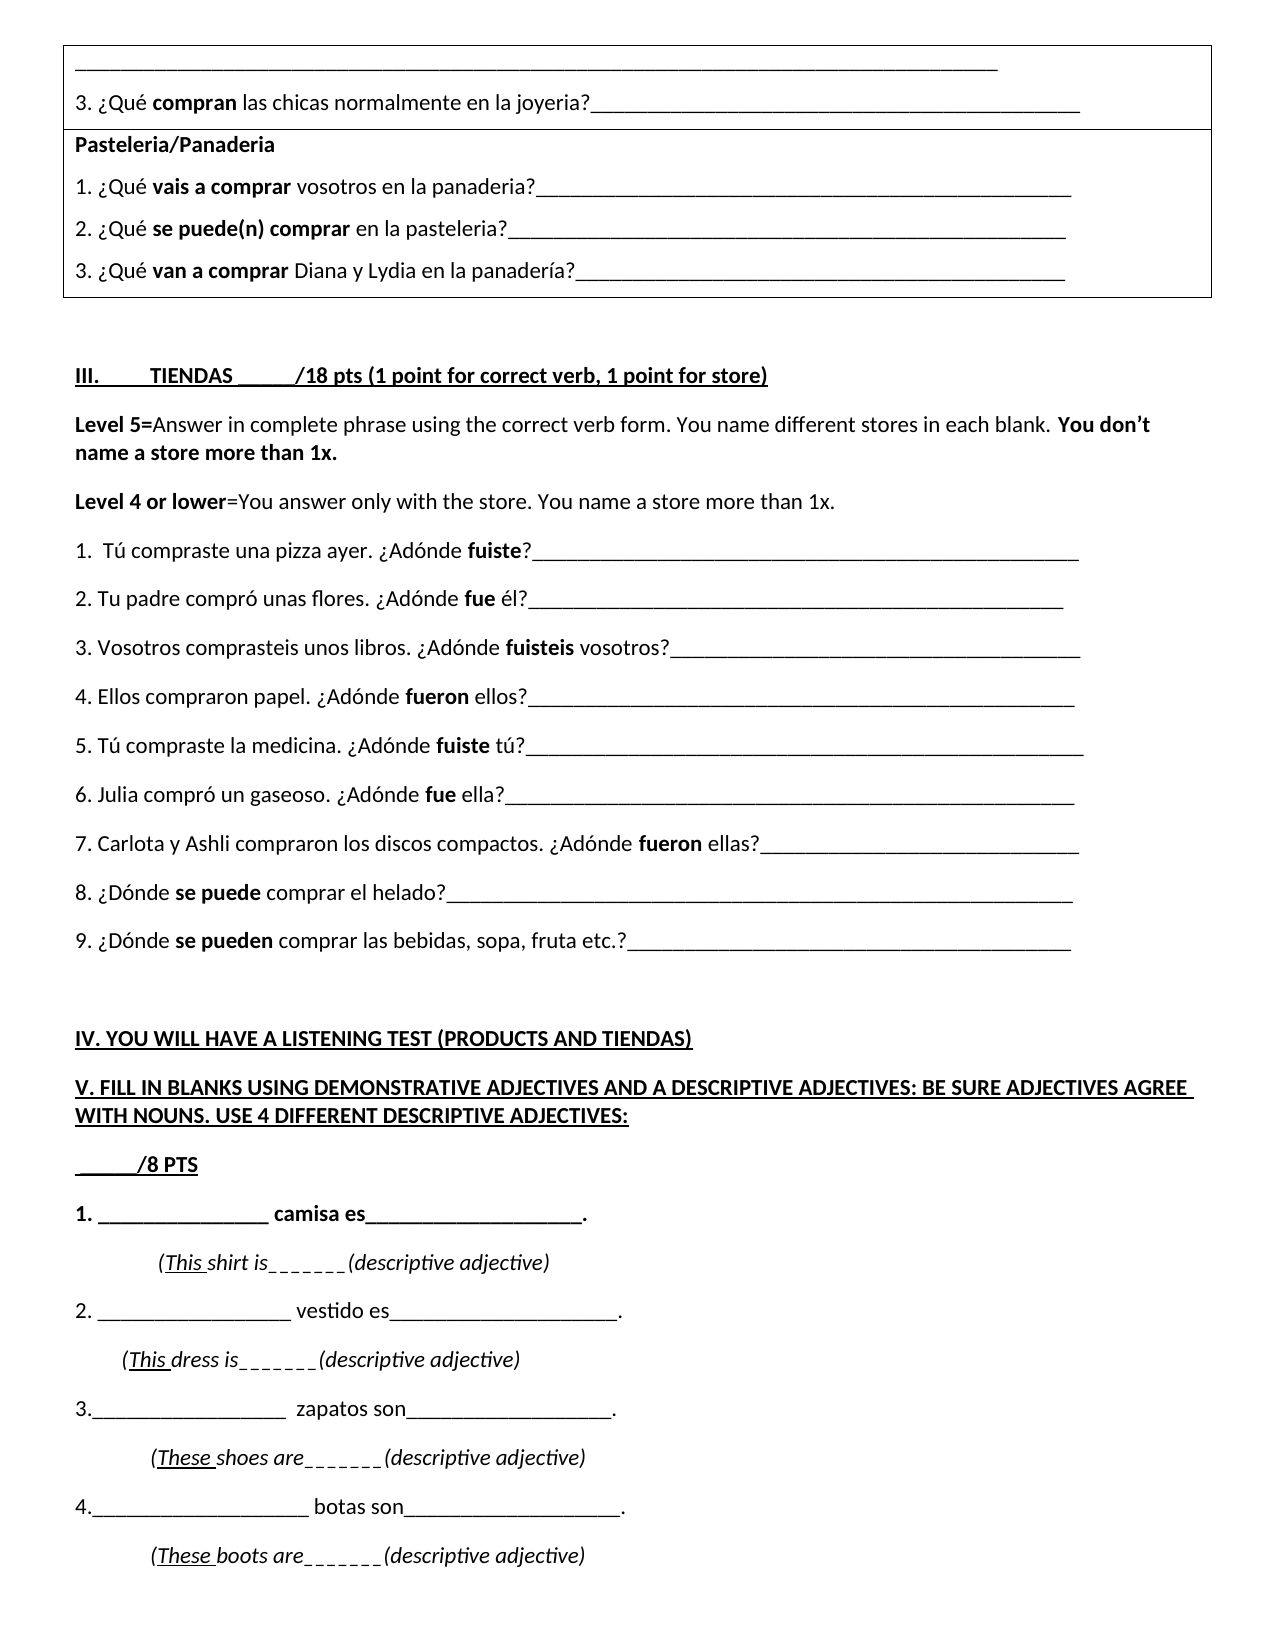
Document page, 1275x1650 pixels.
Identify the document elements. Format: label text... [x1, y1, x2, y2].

text 1. Tú compraste una pizza ayer. ¿Adónde fuiste?________________________________________________ [75, 536, 1200, 564]
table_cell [64, 46, 1211, 129]
text 5. Tú compraste la medicina. ¿Adónde fuiste tú?_________________________________________________ [75, 731, 1200, 759]
text 2. _________________ vestido es____________________. [75, 1297, 1200, 1324]
text (This dress is_______(descriptive adjective) [75, 1345, 1200, 1373]
text 9. ¿Dónde se pueden comprar las bebidas, sopa, fruta etc.?_______________________________________ [75, 927, 1200, 954]
text 4.___________________ botas son___________________. [75, 1492, 1200, 1520]
text 2. Tu padre compró unas flores. ¿Adónde fue él?_______________________________________________ [75, 584, 1200, 613]
text Level 5=Answer in complete phrase using the correct verb form. You name different stores in each blank. You don’t name a store more than 1x. [75, 410, 1200, 466]
text 7. Carlota y Ashli compraron los discos compactos. ¿Adónde fueron ellas?____________________________ [75, 829, 1200, 857]
text (These shoes are_______(descriptive adjective) [75, 1443, 1200, 1471]
text 8. ¿Dónde se puede comprar el helado?_______________________________________________________ [75, 878, 1200, 906]
text 6. Julia compró un gaseoso. ¿Adónde fue ella?__________________________________________________ [75, 780, 1200, 808]
text (These boots are_______(descriptive adjective) [75, 1541, 1200, 1569]
text (This shirt is_______(descriptive adjective) [75, 1248, 1200, 1276]
text 3. Vosotros comprasteis unos libros. ¿Adónde fuisteis vosotros?____________________________________ [75, 633, 1200, 661]
text _____/8 PTS [75, 1150, 1200, 1178]
text 1. _______________ camisa es___________________. [75, 1199, 1200, 1227]
text III. TIENDAS _____/18 pts (1 point for correct verb, 1 point for store) [75, 361, 1200, 389]
text Level 4 or lower=You answer only with the store. You name a store more than 1x. [75, 487, 1200, 515]
text V. FILL IN BLANKS USING DEMONSTRATIVE ADJECTIVES AND A DESCRIPTIVE ADJECTIVES: BE SURE ADJECTIVES AGREE WITH NOUNS. USE 4 DIFFERENT DESCRIPTIVE ADJECTIVES: [75, 1073, 1200, 1129]
text 3._________________ zapatos son__________________. [75, 1394, 1200, 1422]
table_cell Pasteleria/Panaderia 1. ¿Qué vais a comprar vosotros en la panaderia?_______________________________________________ 2. ¿Qué se puede(n) comprar en la pasteleria?_________________________________________________ 3. ¿Qué van a comprar Diana y Lydia en la panadería?___________________________________________ [64, 130, 1211, 297]
text 4. Ellos compraron papel. ¿Adónde fueron ellos?________________________________________________ [75, 682, 1200, 710]
text IV. YOU WILL HAVE A LISTENING TEST (PRODUCTS AND TIENDAS) [75, 1024, 1200, 1052]
